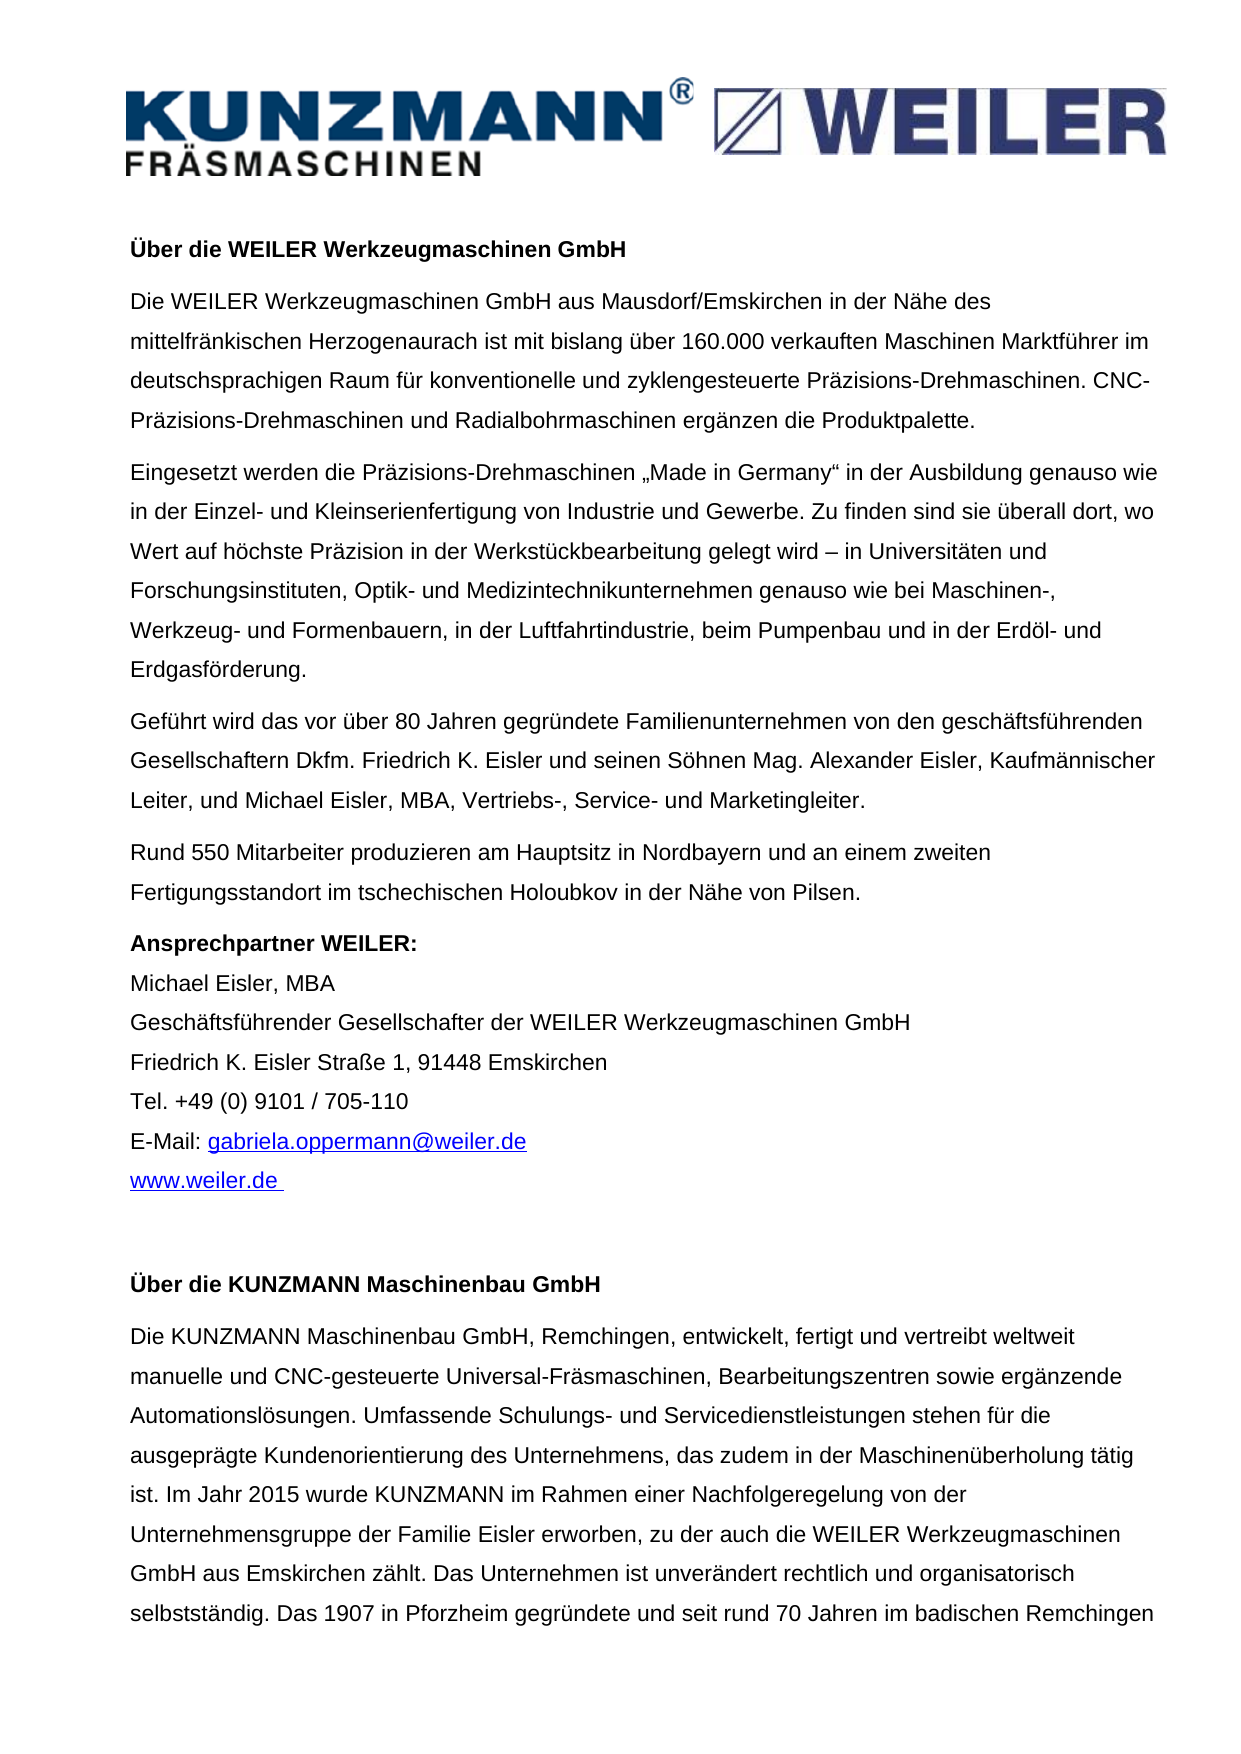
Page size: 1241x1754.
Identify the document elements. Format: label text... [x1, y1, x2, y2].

picture [124, 77, 694, 175]
text Über die KUNZMANN Maschinenbau GmbH [130, 1271, 1167, 1298]
text Ansprechpartner WEILER: Michael Eisler, MBA Geschäftsführender Gesellschafter der WEILER Werkzeugmaschinen GmbH Friedrich K. Eisler Straße 1, 91448 Emskirchen Tel. +49 (0) 9101 / 705-110 E-Mail: gabriela.oppermann@weiler.de www.weiler.de [130, 930, 1167, 1194]
text Über die WEILER Werkzeugmaschinen GmbH [130, 236, 1167, 263]
text Eingesetzt werden die Präzisions-Drehmaschinen „Made in Germany“ in der Ausbildung genauso wie in der Einzel- und Kleinserienfertigung von Industrie und Gewerbe. Zu finden sind sie überall dort, wo Wert auf höchste Präzision in der Werkstückbearbeitung gelegt wird – in Universitäten und Forschungsinstituten, Optik- und Medizintechnikunternehmen genauso wie bei Maschinen-, Werkzeug- und Formenbauern, in der Luftfahrtindustrie, beim Pumpenbau und in der Erdöl- und Erdgasförderung. [130, 459, 1167, 682]
text Die WEILER Werkzeugmaschinen GmbH aus Mausdorf/Emskirchen in der Nähe des mittelfränkischen Herzogenaurach ist mit bislang über 160.000 verkauften Maschinen Marktführer im deutschsprachigen Raum für konventionelle und zyklengesteuerte Präzisions-Drehmaschinen. CNC-Präzisions-Drehmaschinen und Radialbohrmaschinen ergänzen die Produktpalette. [130, 288, 1167, 433]
text Geführt wird das vor über 80 Jahren gegründete Familienunternehmen von den geschäftsführenden Gesellschaftern Dkfm. Friedrich K. Eisler und seinen Söhnen Mag. Alexander Eisler, Kaufmännischer Leiter, und Michael Eisler, MBA, Vertriebs-, Service- und Marketingleiter. [130, 708, 1167, 813]
text Rund 550 Mitarbeiter produzieren am Hauptsitz in Nordbayern und an einem zweiten Fertigungsstandort im tschechischen Holoubkov in der Nähe von Pilsen. [130, 839, 1167, 905]
picture [714, 88, 1167, 155]
